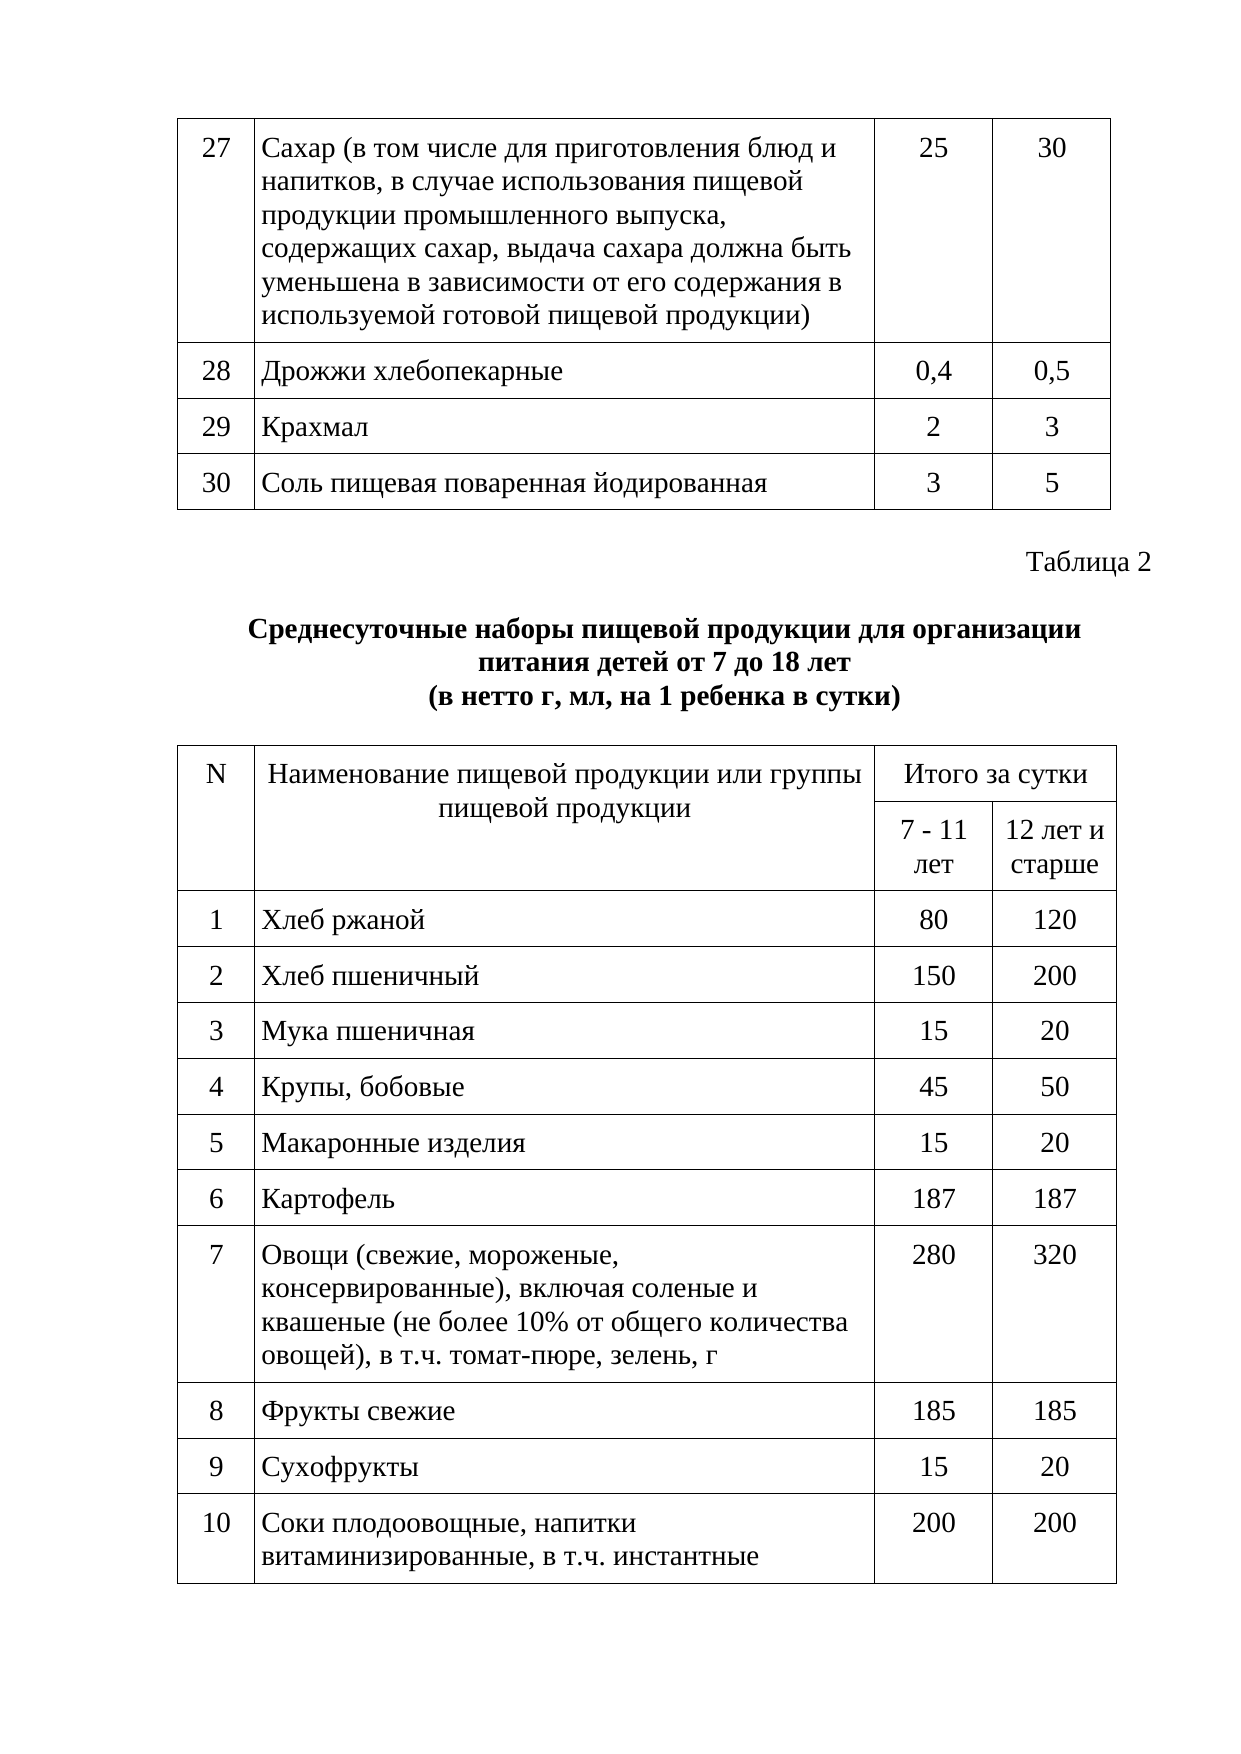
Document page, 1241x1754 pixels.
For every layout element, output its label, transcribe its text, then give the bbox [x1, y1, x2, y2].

table_cell 15 [875, 1003, 992, 1058]
table_cell 30 [178, 454, 254, 509]
table_cell 29 [178, 399, 254, 453]
table_cell 30 [993, 119, 1110, 342]
table_cell 200 [875, 1494, 992, 1583]
table_header N [178, 746, 254, 890]
table_cell Овощи (свежие, мороженые, консервированные), включая соленые и квашеные (не более 10% от общего количества овощей), в т.ч. томат-пюре, зелень, г [255, 1226, 874, 1382]
table_cell 0,5 [993, 343, 1110, 397]
table_cell 187 [993, 1170, 1116, 1225]
table_cell Крупы, бобовые [255, 1059, 874, 1113]
table_cell 6 [178, 1170, 254, 1225]
table_cell 2 [875, 399, 992, 453]
table_cell Хлеб ржаной [255, 891, 874, 946]
table_cell 12 лет и старше [993, 802, 1116, 890]
table_cell 7 - 11 лет [875, 802, 992, 890]
table_cell 200 [993, 1494, 1116, 1583]
table_cell Соль пищевая поваренная йодированная [255, 454, 874, 509]
table_cell 120 [993, 891, 1116, 946]
table_cell 0,4 [875, 343, 992, 397]
table_cell Сахар (в том числе для приготовления блюд и напитков, в случае использования пищевой продукции промышленного выпуска, содержащих сахар, выдача сахара должна быть уменьшена в зависимости от его содержания в используемой готовой пищевой продукции) [255, 119, 874, 342]
title питания детей от 7 до 18 лет [177, 644, 1152, 678]
table_cell Макаронные изделия [255, 1115, 874, 1169]
table_cell 10 [178, 1494, 254, 1583]
table_cell Хлеб пшеничный [255, 947, 874, 1002]
title (в нетто г, мл, на 1 ребенка в сутки) [177, 678, 1152, 711]
text Таблица 2 [177, 544, 1152, 577]
table_cell 187 [875, 1170, 992, 1225]
table_cell 80 [875, 891, 992, 946]
table_cell 3 [178, 1003, 254, 1058]
table_cell 9 [178, 1439, 254, 1493]
title Среднесуточные наборы пищевой продукции для организации [177, 611, 1152, 644]
table_cell 5 [993, 454, 1110, 509]
table_cell 20 [993, 1003, 1116, 1058]
table_cell 185 [875, 1383, 992, 1437]
table_cell 20 [993, 1439, 1116, 1493]
table_cell 3 [993, 399, 1110, 453]
table_cell Дрожжи хлебопекарные [255, 343, 874, 397]
table_cell 150 [875, 947, 992, 1002]
table_cell Картофель [255, 1170, 874, 1225]
table_cell Фрукты свежие [255, 1383, 874, 1437]
table_cell 8 [178, 1383, 254, 1437]
table_cell 27 [178, 119, 254, 342]
table_cell 3 [875, 454, 992, 509]
table_cell Сухофрукты [255, 1439, 874, 1493]
table_cell 50 [993, 1059, 1116, 1113]
table_cell Крахмал [255, 399, 874, 453]
table_cell 7 [178, 1226, 254, 1382]
table_cell 28 [178, 343, 254, 397]
table_cell 4 [178, 1059, 254, 1113]
table_cell 20 [993, 1115, 1116, 1169]
table_cell 320 [993, 1226, 1116, 1382]
table_cell Мука пшеничная [255, 1003, 874, 1058]
table_cell 15 [875, 1439, 992, 1493]
table_cell 45 [875, 1059, 992, 1113]
table_cell 2 [178, 947, 254, 1002]
table_cell 15 [875, 1115, 992, 1169]
table_header Итого за сутки [875, 746, 1116, 801]
table_cell 200 [993, 947, 1116, 1002]
table_cell 185 [993, 1383, 1116, 1437]
table_cell 280 [875, 1226, 992, 1382]
table_header Наименование пищевой продукции или группы пищевой продукции [255, 746, 874, 890]
table_cell 1 [178, 891, 254, 946]
table_cell 5 [178, 1115, 254, 1169]
table_cell Соки плодоовощные, напитки витаминизированные, в т.ч. инстантные [255, 1494, 874, 1583]
table_cell 25 [875, 119, 992, 342]
